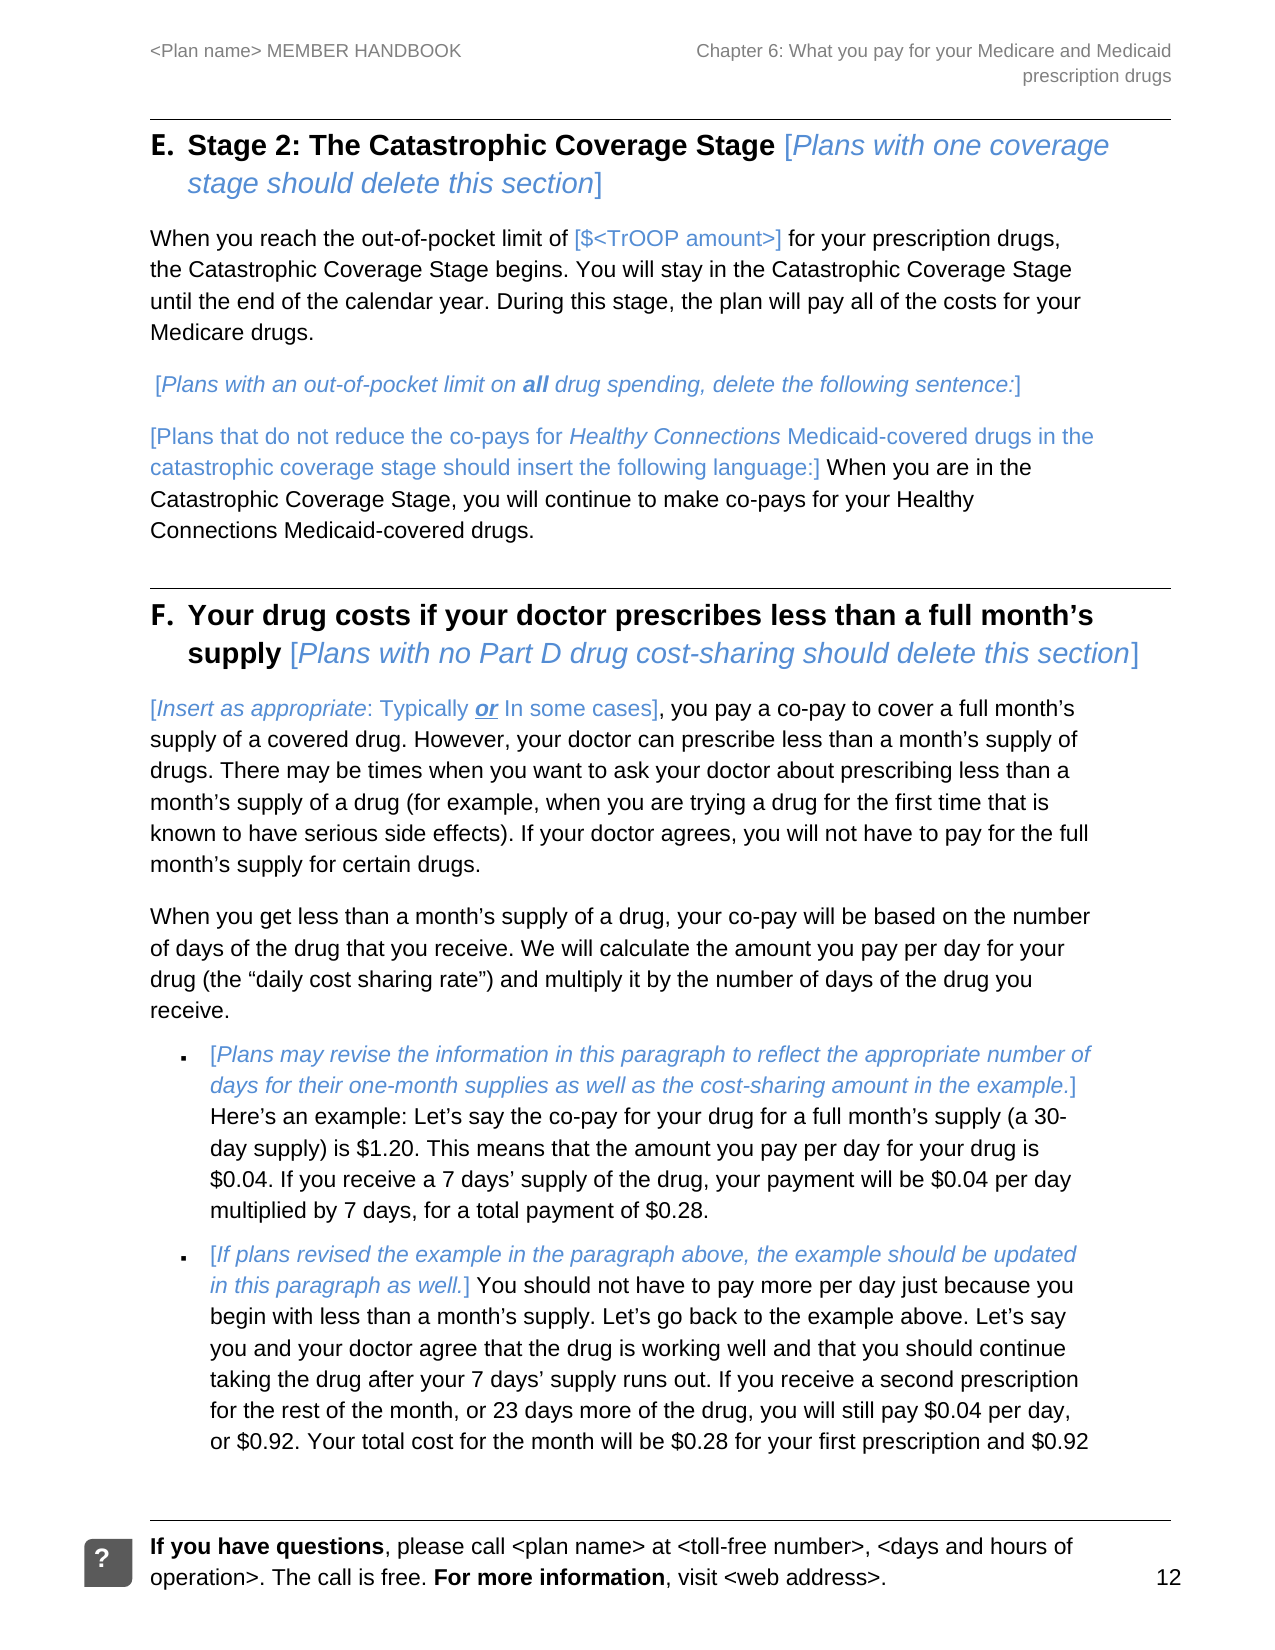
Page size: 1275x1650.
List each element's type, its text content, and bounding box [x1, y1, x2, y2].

text [Plans with an out-of-pocket limit on all drug spending, delete the following sentence:] [150, 367, 1096, 399]
list When you get less than a month’s supply of a drug, your co-pay will be based on the number of days of the drug that you receive. We will calculate the amount you pay per day for your drug (the “daily cost sharing rate”) and multiply it by the number of days of the drug you receive. [150, 900, 1096, 1025]
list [180, 1237, 1096, 1456]
subtitle Stage 2: The Catastrophic Coverage Stage [Plans with one coverage stage should delete this section] [150, 120, 1171, 201]
text When you reach the out-of-pocket limit of [$<TrOOP amount>] for your prescription drugs, the Catastrophic Coverage Stage begins. You will stay in the Catastrophic Coverage Stage until the end of the calendar year. During this stage, the plan will pay all of the costs for your Medicare drugs. [150, 222, 1096, 347]
text [Insert as appropriate: Typically or In some cases], you pay a co-pay to cover a full month’s supply of a covered drug. However, your doctor can prescribe less than a month’s supply of drugs. There may be times when you want to ask your doctor about prescribing less than a month’s supply of a drug (for example, when you are trying a drug for the first time that is known to have serious side effects). If your doctor agrees, you will not have to pay for the full month’s supply for certain drugs. [150, 691, 1096, 879]
subtitle Your drug costs if your doctor prescribes less than a full month’s supply [Plans with no Part D drug cost-sharing should delete this section] [150, 589, 1171, 671]
list [Plans may revise the information in this paragraph to reflect the appropriate number of days for their one-month supplies as well as the cost-sharing amount in the example.] Here’s an example: Let’s say the co-pay for your drug for a full month’s supply (a 30-day supply) is $1.20. This means that the amount you pay per day for your drug is $0.04. If you receive a 7 days’ supply of the drug, your payment will be $0.04 per day multiplied by 7 days, for a total payment of $0.28. [180, 1037, 1096, 1225]
list [Plans that do not reduce the co-pays for Healthy Connections Medicaid-covered drugs in the catastrophic coverage stage should insert the following language:] When you are in the Catastrophic Coverage Stage, you will continue to make co-pays for your Healthy Connections Medicaid-covered drugs. [150, 419, 1096, 544]
